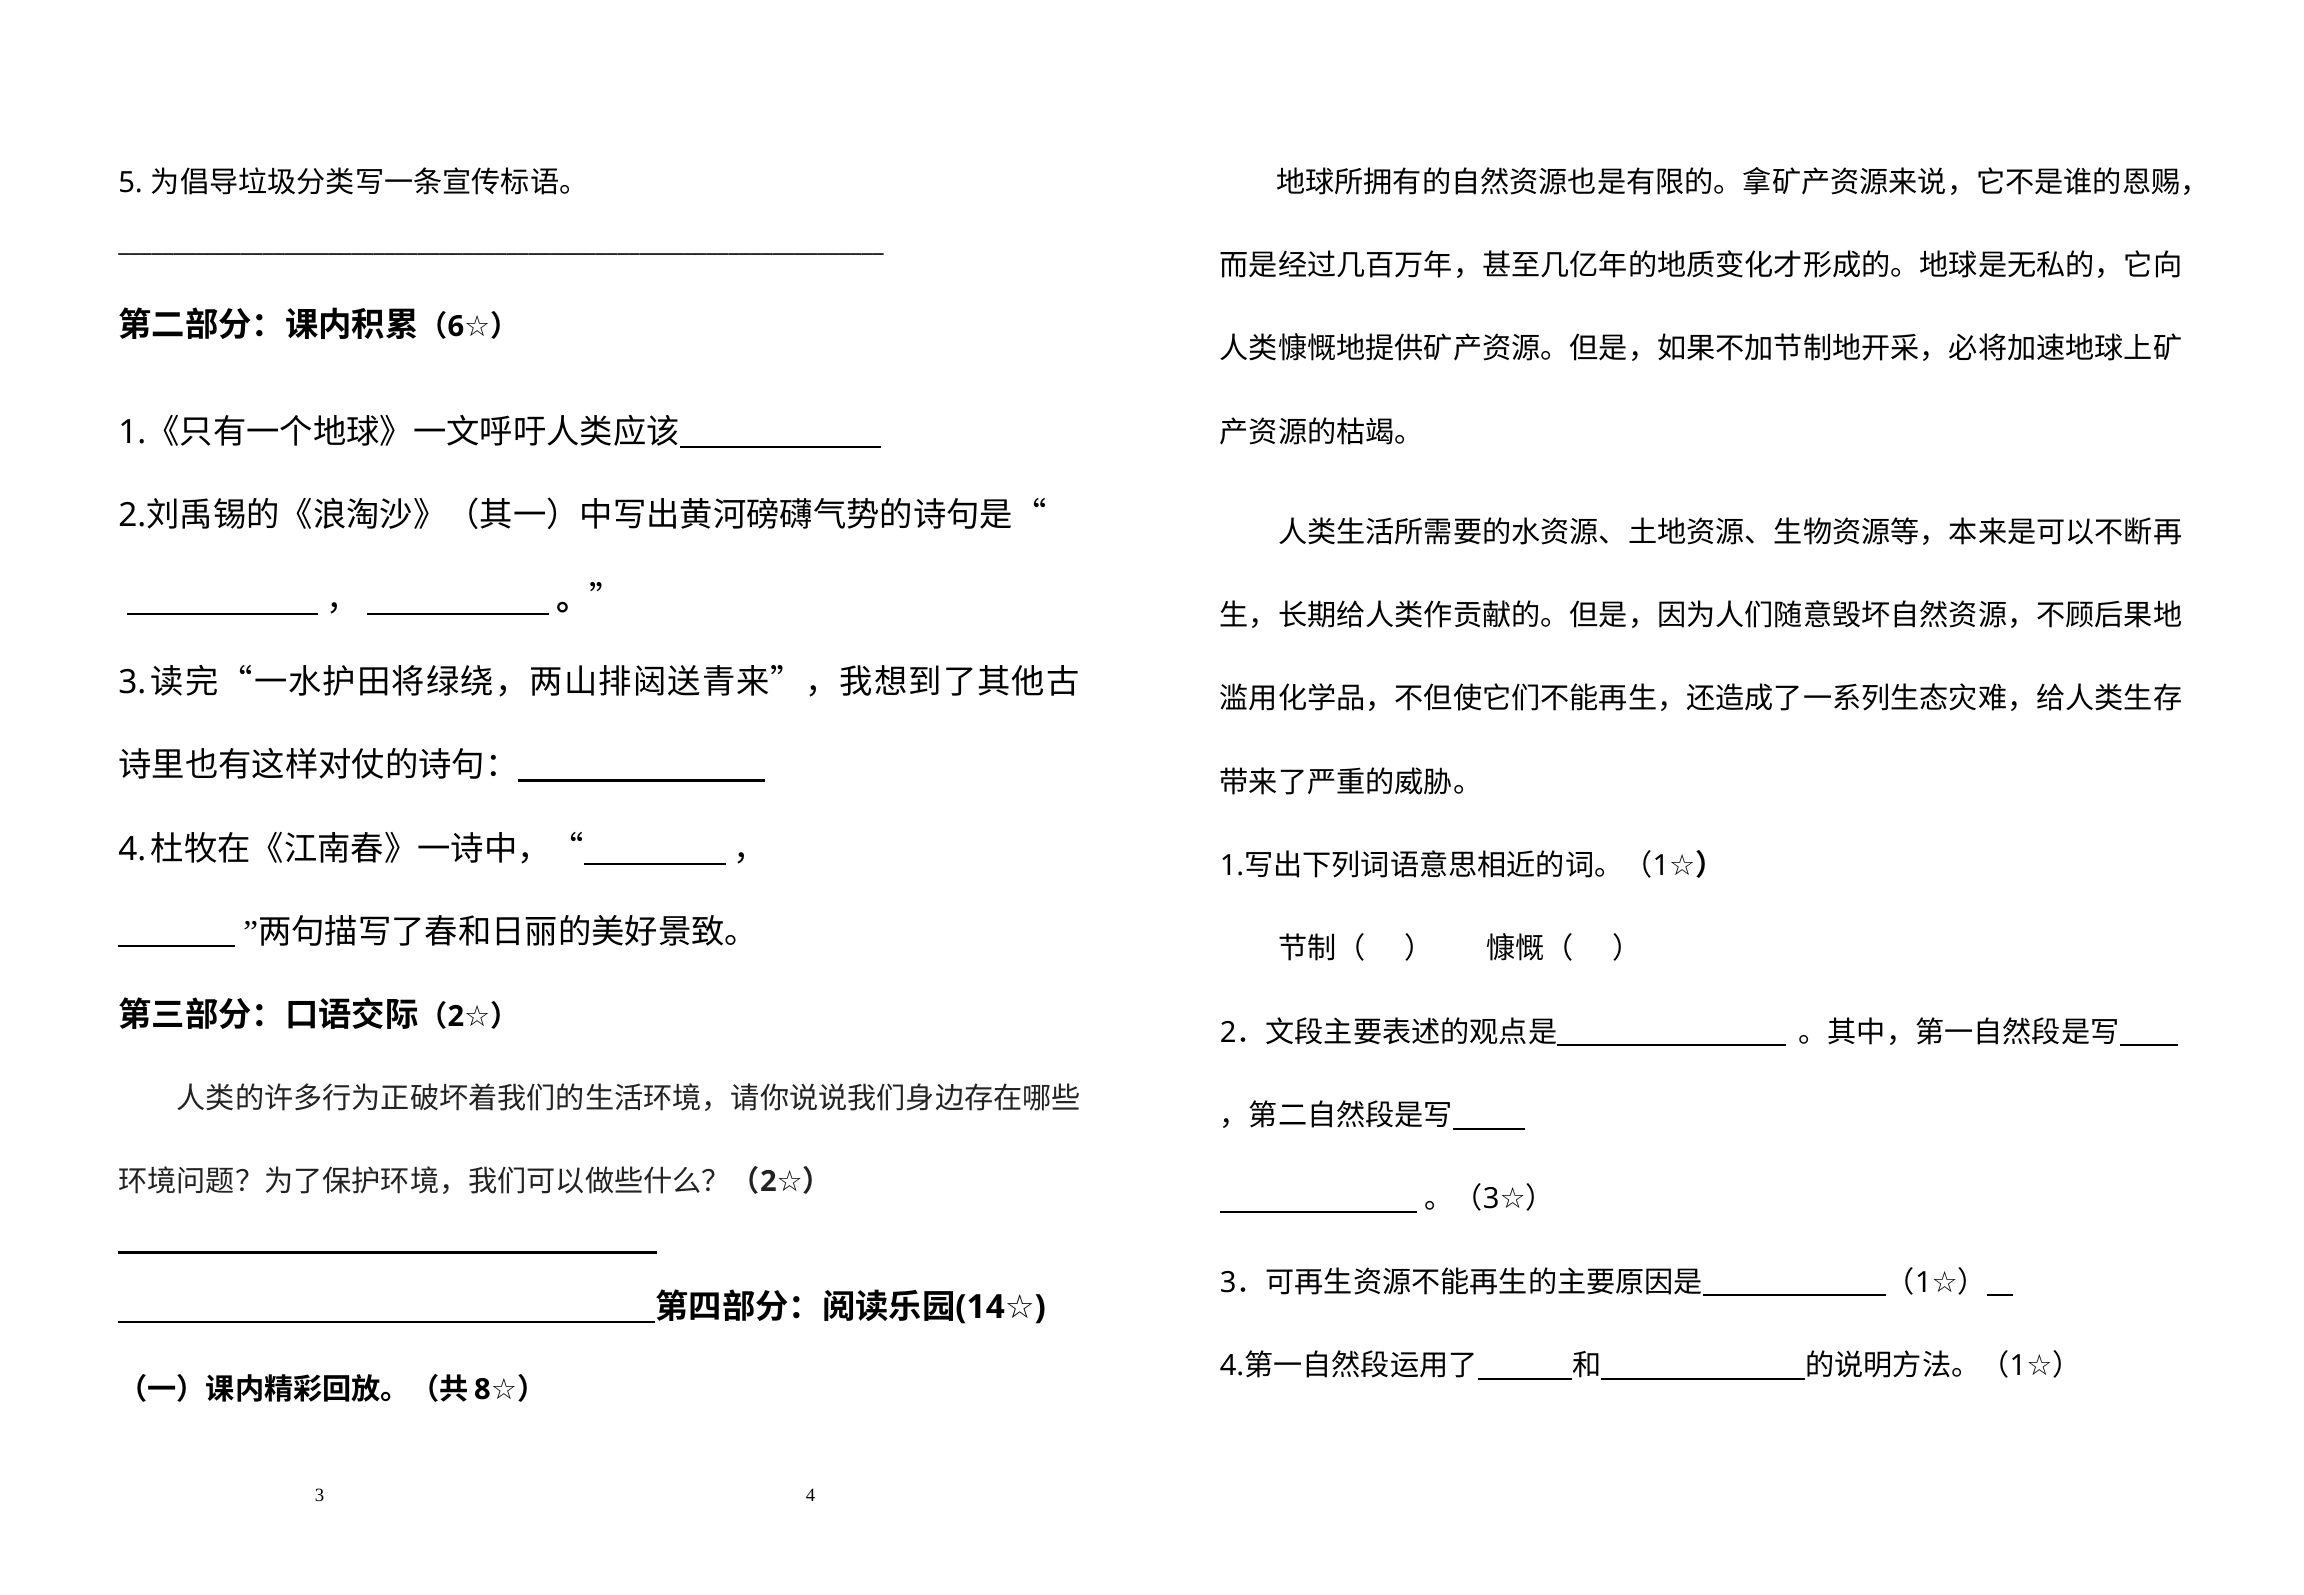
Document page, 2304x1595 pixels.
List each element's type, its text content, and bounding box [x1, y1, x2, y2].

list 课内精彩回放。（共8☆） [118, 1346, 1081, 1429]
text ， 。” [118, 554, 1081, 637]
text 2.刘禹锡的《浪淘沙》（其一）中写出黄河磅礴气势的诗句是“ [118, 471, 1081, 554]
text 3．可再生资源不能再生的主要原因是 （1☆） [1219, 1238, 2182, 1321]
text 第二部分：课内积累（6☆） [118, 280, 1081, 363]
text 1.写出下列词语意思相近的词。（1☆） [1219, 821, 2182, 904]
text _____________________________________________________________________ [118, 221, 1081, 263]
text ”两句描写了春和日丽的美好景致。 [118, 887, 1081, 971]
list 地球所拥有的自然资源也是有限的。拿矿产资源来说，它不是谁的恩赐，而是经过几百万年，甚至几亿年的地质变化才形成的。地球是无私的，它向人类慷慨地提供矿产资源。但是，如果不加节制地开采，必将加速地球上矿产资源的枯竭。 [1219, 138, 2182, 471]
text 1.《只有一个地球》一文呼吁人类应该 [118, 387, 1081, 471]
list 杜牧在《江南春》一诗中，“ ， [118, 804, 1081, 887]
list 为倡导垃圾分类写一条宣传标语。 [118, 138, 1081, 221]
list 。（3☆） [1219, 1154, 2182, 1238]
text 人类生活所需要的水资源、土地资源、生物资源等，本来是可以不断再生，长期给人类作贡献的。但是，因为人们随意毁坏自然资源，不顾后果地滥用化学品，不但使它们不能再生，还造成了一系列生态灾难，给人类生存带来了严重的威胁。 [1219, 488, 2182, 821]
list 文段主要表述的观点是 。其中，第一自然段是写 ，第二自然段是写 [1219, 988, 2182, 1154]
text 4.第一自然段运用了 和 的说明方法。（1☆） [1219, 1321, 2182, 1404]
text 人类的许多行为正破坏着我们的生活环境，请你说说我们身边存在哪些环境问题？为了保护环境，我们可以做些什么？（2☆） [118, 1054, 1081, 1221]
text 节制（ ） 慷慨（ ） [1219, 904, 2182, 988]
text 第四部分：阅读乐园(14☆) [118, 1262, 1081, 1346]
text 第三部分：口语交际（2☆） [118, 971, 1081, 1054]
list 读完“一水护田将绿绕，两山排闼送青来”，我想到了其他古诗里也有这样对仗的诗句： [118, 637, 1081, 804]
